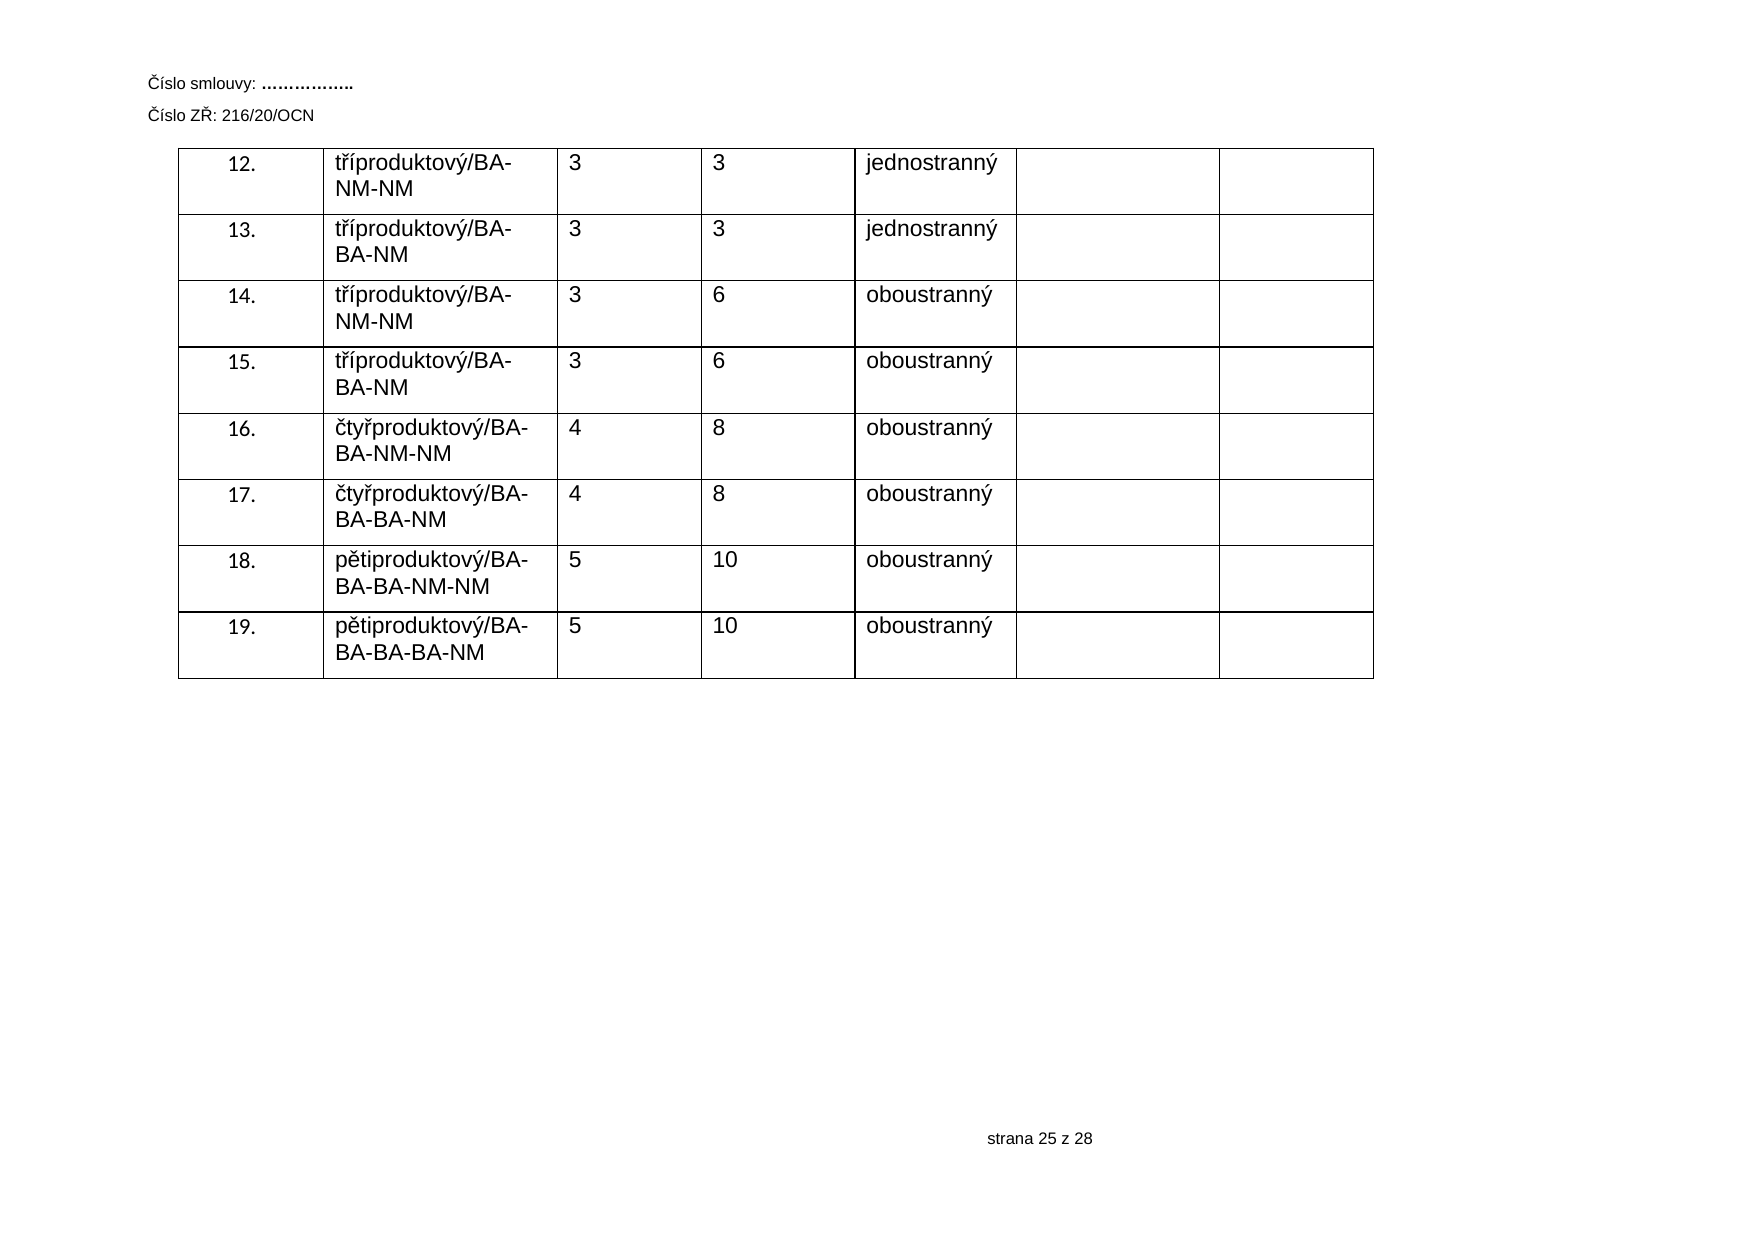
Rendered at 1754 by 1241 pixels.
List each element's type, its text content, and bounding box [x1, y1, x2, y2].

table_cell jednostranný [856, 215, 1016, 280]
table_cell 8 [702, 480, 854, 545]
table_cell tříproduktový/BA-BA-NM [324, 215, 557, 280]
table_cell 10 [702, 546, 854, 611]
table_cell [1017, 149, 1219, 214]
table_cell [179, 348, 323, 413]
table_cell čtyřproduktový/BA-BA-NM-NM [324, 414, 557, 479]
table_cell 4 [558, 414, 701, 479]
table_cell 6 [702, 348, 854, 413]
table_cell čtyřproduktový/BA-BA-BA-NM [324, 480, 557, 545]
table_cell [1017, 348, 1219, 413]
table_cell [1220, 414, 1373, 479]
table_cell [179, 281, 323, 346]
table_cell [179, 546, 323, 611]
table_cell [179, 149, 323, 214]
table_cell [1220, 215, 1373, 280]
table_cell 3 [702, 215, 854, 280]
table_cell [1017, 215, 1219, 280]
table_cell 10 [702, 613, 854, 678]
table_cell tříproduktový/BA-BA-NM [324, 348, 557, 413]
table_cell 3 [558, 348, 701, 413]
table_cell [1220, 546, 1373, 611]
table_cell [1017, 546, 1219, 611]
table_cell 6 [702, 281, 854, 346]
table_cell [1220, 613, 1373, 678]
table_cell 3 [558, 281, 701, 346]
table_cell jednostranný [856, 149, 1016, 214]
table_cell oboustranný [856, 546, 1016, 611]
table_cell [179, 215, 323, 280]
table_cell [1220, 348, 1373, 413]
table_cell tříproduktový/BA-NM-NM [324, 149, 557, 214]
table_cell [1017, 281, 1219, 346]
table_cell pětiproduktový/BA-BA-BA-NM-NM [324, 546, 557, 611]
table_cell [179, 414, 323, 479]
table_cell 3 [558, 149, 701, 214]
table_cell oboustranný [856, 414, 1016, 479]
table_cell oboustranný [856, 348, 1016, 413]
table_cell 4 [558, 480, 701, 545]
table_cell [1017, 613, 1219, 678]
table_cell oboustranný [856, 613, 1016, 678]
table_cell [1017, 414, 1219, 479]
table_cell 5 [558, 613, 701, 678]
table_cell pětiproduktový/BA-BA-BA-BA-NM [324, 613, 557, 678]
table_cell 8 [702, 414, 854, 479]
table_cell 3 [702, 149, 854, 214]
table_cell 3 [558, 215, 701, 280]
table_cell tříproduktový/BA-NM-NM [324, 281, 557, 346]
table_cell [1220, 480, 1373, 545]
table_cell [1017, 480, 1219, 545]
table_cell oboustranný [856, 480, 1016, 545]
table_cell [179, 480, 323, 545]
table_cell [1220, 281, 1373, 346]
table_cell 5 [558, 546, 701, 611]
table_cell oboustranný [856, 281, 1016, 346]
table_cell [179, 613, 323, 678]
table_cell [1220, 149, 1373, 214]
